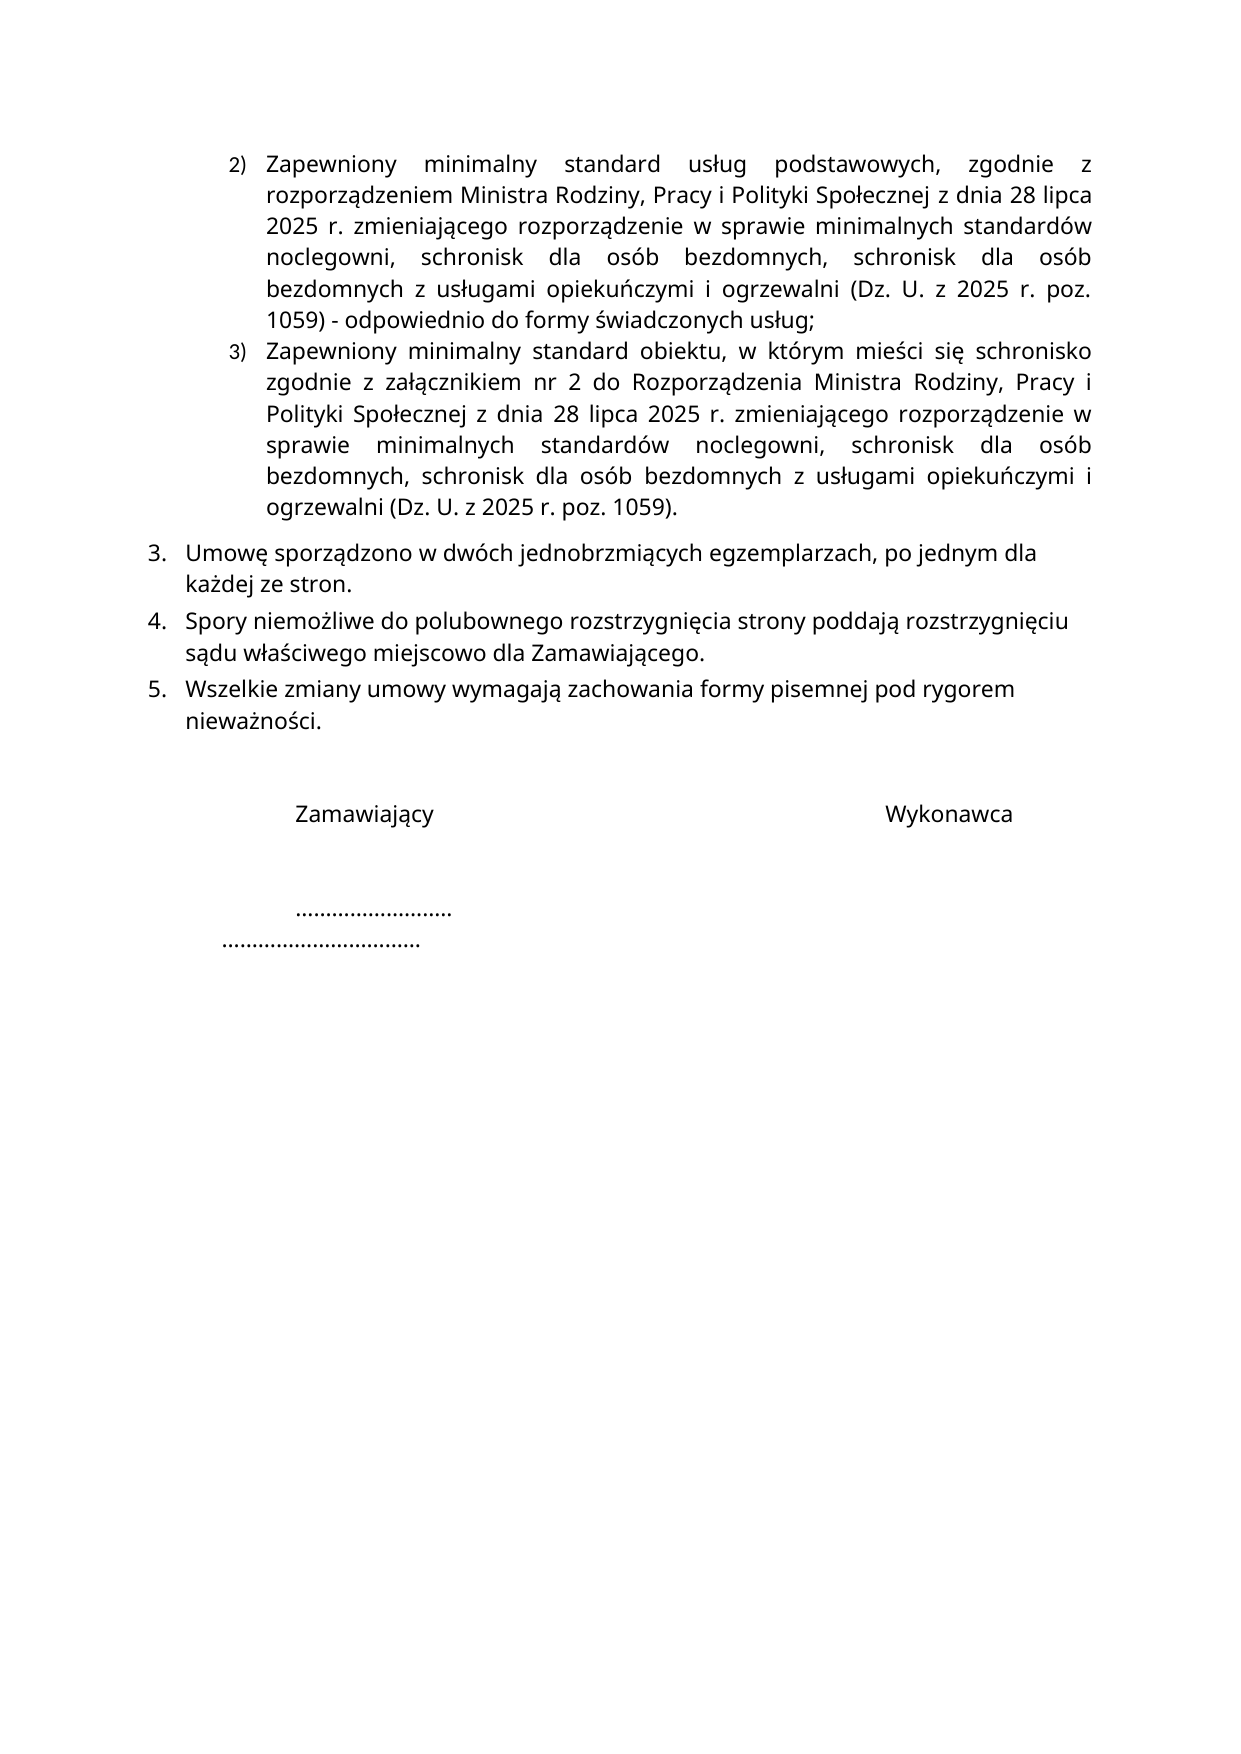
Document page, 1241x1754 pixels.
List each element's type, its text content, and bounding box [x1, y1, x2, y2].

list Spory niemożliwe do polubownego rozstrzygnięcia strony poddają rozstrzygnięciu sądu właściwego miejscowo dla Zamawiającego. [148, 605, 1093, 668]
list Umowę sporządzono w dwóch jednobrzmiących egzemplarzach, po jednym dla każdej ze stron. [148, 537, 1093, 599]
list Wszelkie zmiany umowy wymagają zachowania formy pisemnej pod rygorem nieważności. [148, 673, 1093, 736]
text …………………….. …………………………… [148, 892, 1093, 955]
list Zapewniony minimalny standard obiektu, w którym mieści się schronisko zgodnie z załącznikiem nr 2 do Rozporządzenia Ministra Rodziny, Pracy i Polityki Społecznej z dnia 28 lipca 2025 r. zmieniającego rozporządzenie w sprawie minimalnych standardów noclegowni, schronisk dla osób bezdomnych, schronisk dla osób bezdomnych z usługami opiekuńczymi i ogrzewalni (Dz. U. z 2025 r. poz. 1059). [228, 335, 1093, 523]
text Zamawiający Wykonawca [148, 798, 1093, 830]
list Zapewniony minimalny standard usług podstawowych, zgodnie z rozporządzeniem Ministra Rodziny, Pracy i Polityki Społecznej z dnia 28 lipca 2025 r. zmieniającego rozporządzenie w sprawie minimalnych standardów noclegowni, schronisk dla osób bezdomnych, schronisk dla osób bezdomnych z usługami opiekuńczymi i ogrzewalni (Dz. U. z 2025 r. poz. 1059) - odpowiednio do formy świadczonych usług; [228, 148, 1093, 335]
